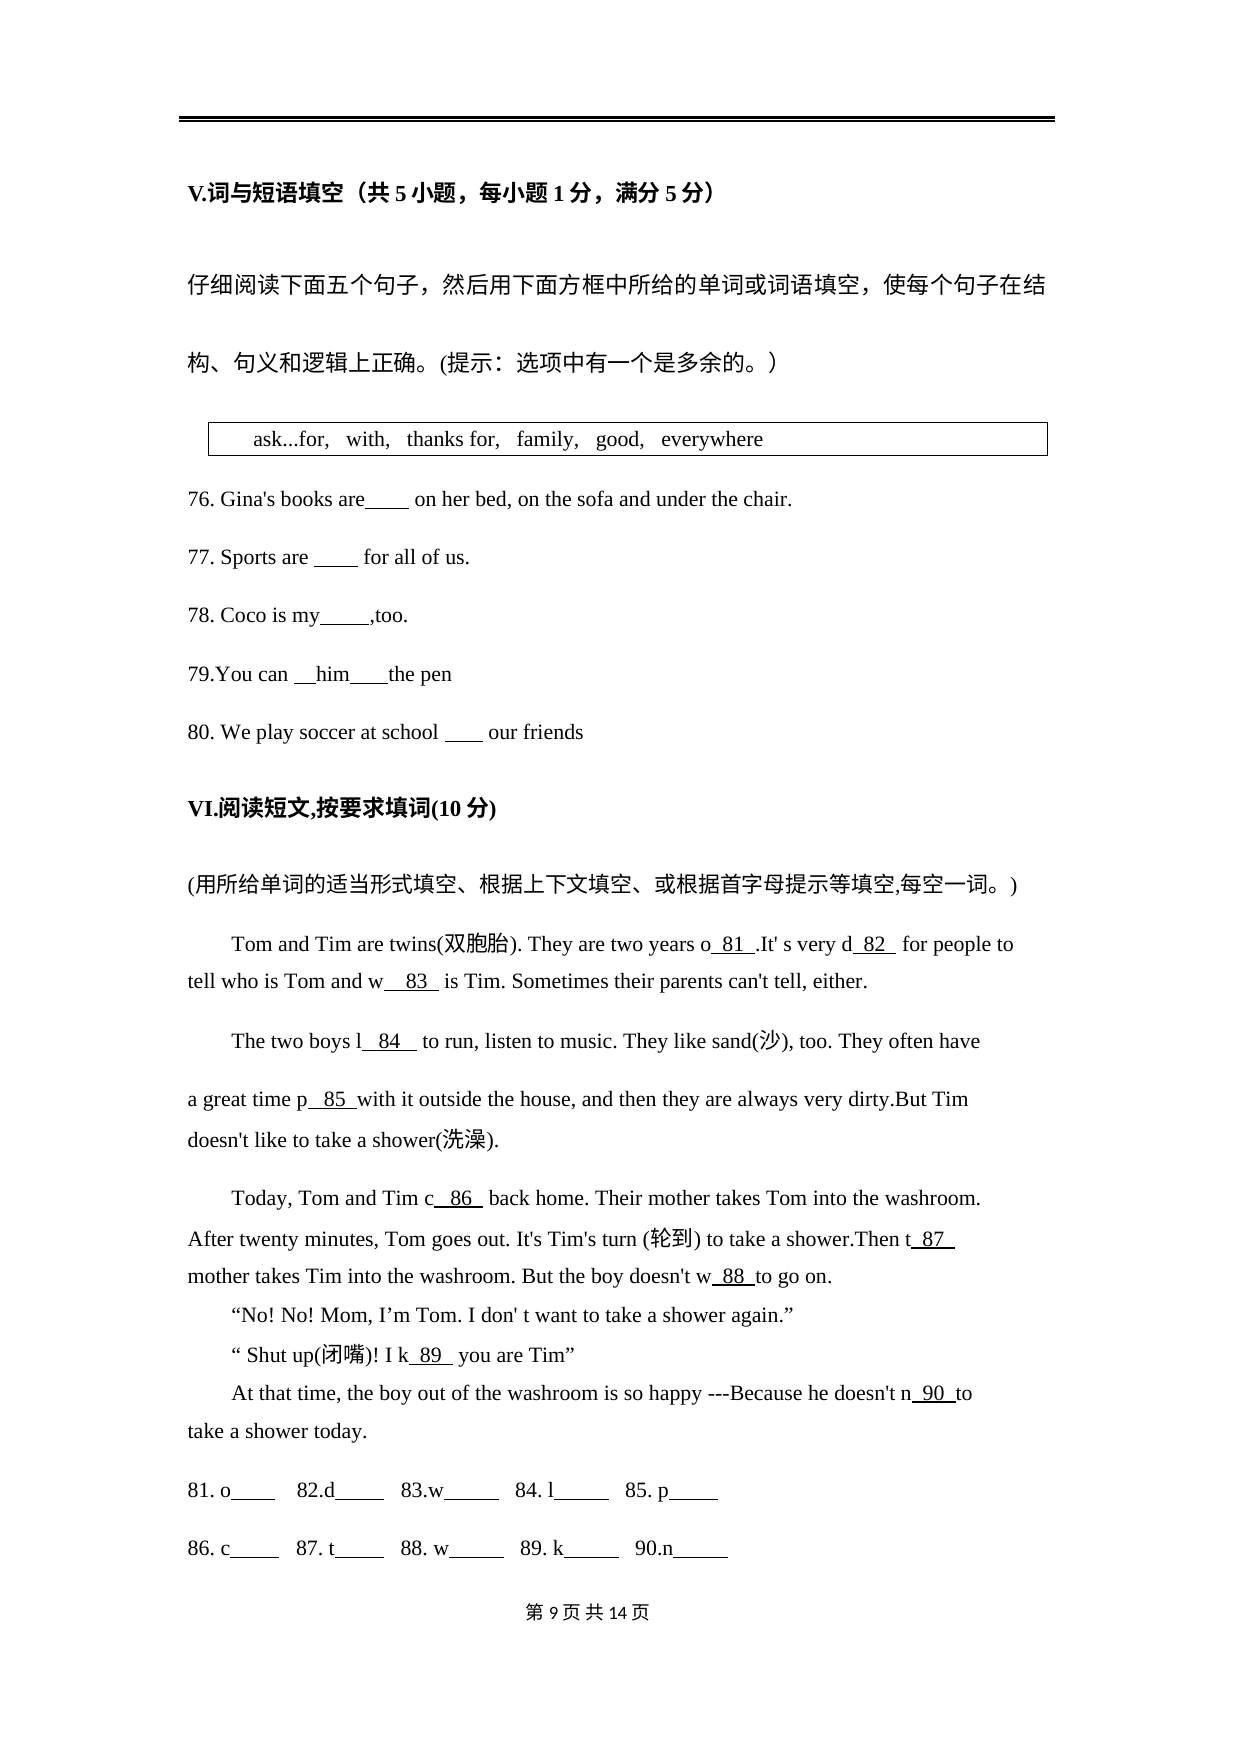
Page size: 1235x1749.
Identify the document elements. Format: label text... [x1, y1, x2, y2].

list 78. Coco is my ,too. [187, 599, 1047, 631]
list 79.You can him the pen [187, 657, 1047, 689]
list 76. Gina's books are on her bed, on the sofa and under the chair. [187, 482, 1047, 514]
list 80. We play soccer at school our friends [187, 715, 1047, 748]
text VI.阅读短文,按要求填词(10分) [187, 774, 1047, 839]
list o 82.d 83.w 84. l 85. p [187, 1473, 1047, 1506]
text V.词与短语填空（共5小题，每小题1分，满分5分） [187, 159, 1047, 224]
list 77. Sports are for all of us. [187, 540, 1047, 573]
list (用所给单词的适当形式填空、根据上下文填空、或根据首字母提示等填空,每空一词。) [187, 866, 1047, 899]
text 仔细阅读下面五个句子，然后用下面方框中所给的单词或词语填空，使每个句子在结构、句义和逻辑上正确。(提示：选项中有一个是多余的。） [187, 251, 1047, 394]
list c 87. t 88. w 89. k 90.n [187, 1532, 1047, 1564]
text Today, Tom and Tim c 86 back home. Their mother takes Tom into the washroom. After twenty minutes, Tom goes out. It's Tim's turn (轮到) to take a shower.Then t 87 mother takes Tim into the washroom. But the boy doesn't w 88 to go on. “No! No! Mom, I’m Tom. I don' t want to take a shower again.” “ Shut up(闭嘴)! I k 89 you are Tim” At that time, the boy out of the washroom is so happy ---Because he doesn't n 90 to take a shower today. [187, 1181, 1047, 1447]
list The two boys l 84 to run, listen to music. They like sand(沙), too. They often have [187, 1023, 1047, 1056]
text a great time p 85 with it outside the house, and then they are always very dirty.But Tim doesn't like to take a shower(洗澡). [187, 1083, 1047, 1154]
list Tom and Tim are twins(双胞胎). They are two years o 81 .It' s very d 82 for people to tell who is Tom and w 83 is Tim. Sometimes their parents can't tell, either. [187, 926, 1047, 997]
list ask...for, with, thanks for, family, good, everywhere [209, 423, 1047, 455]
